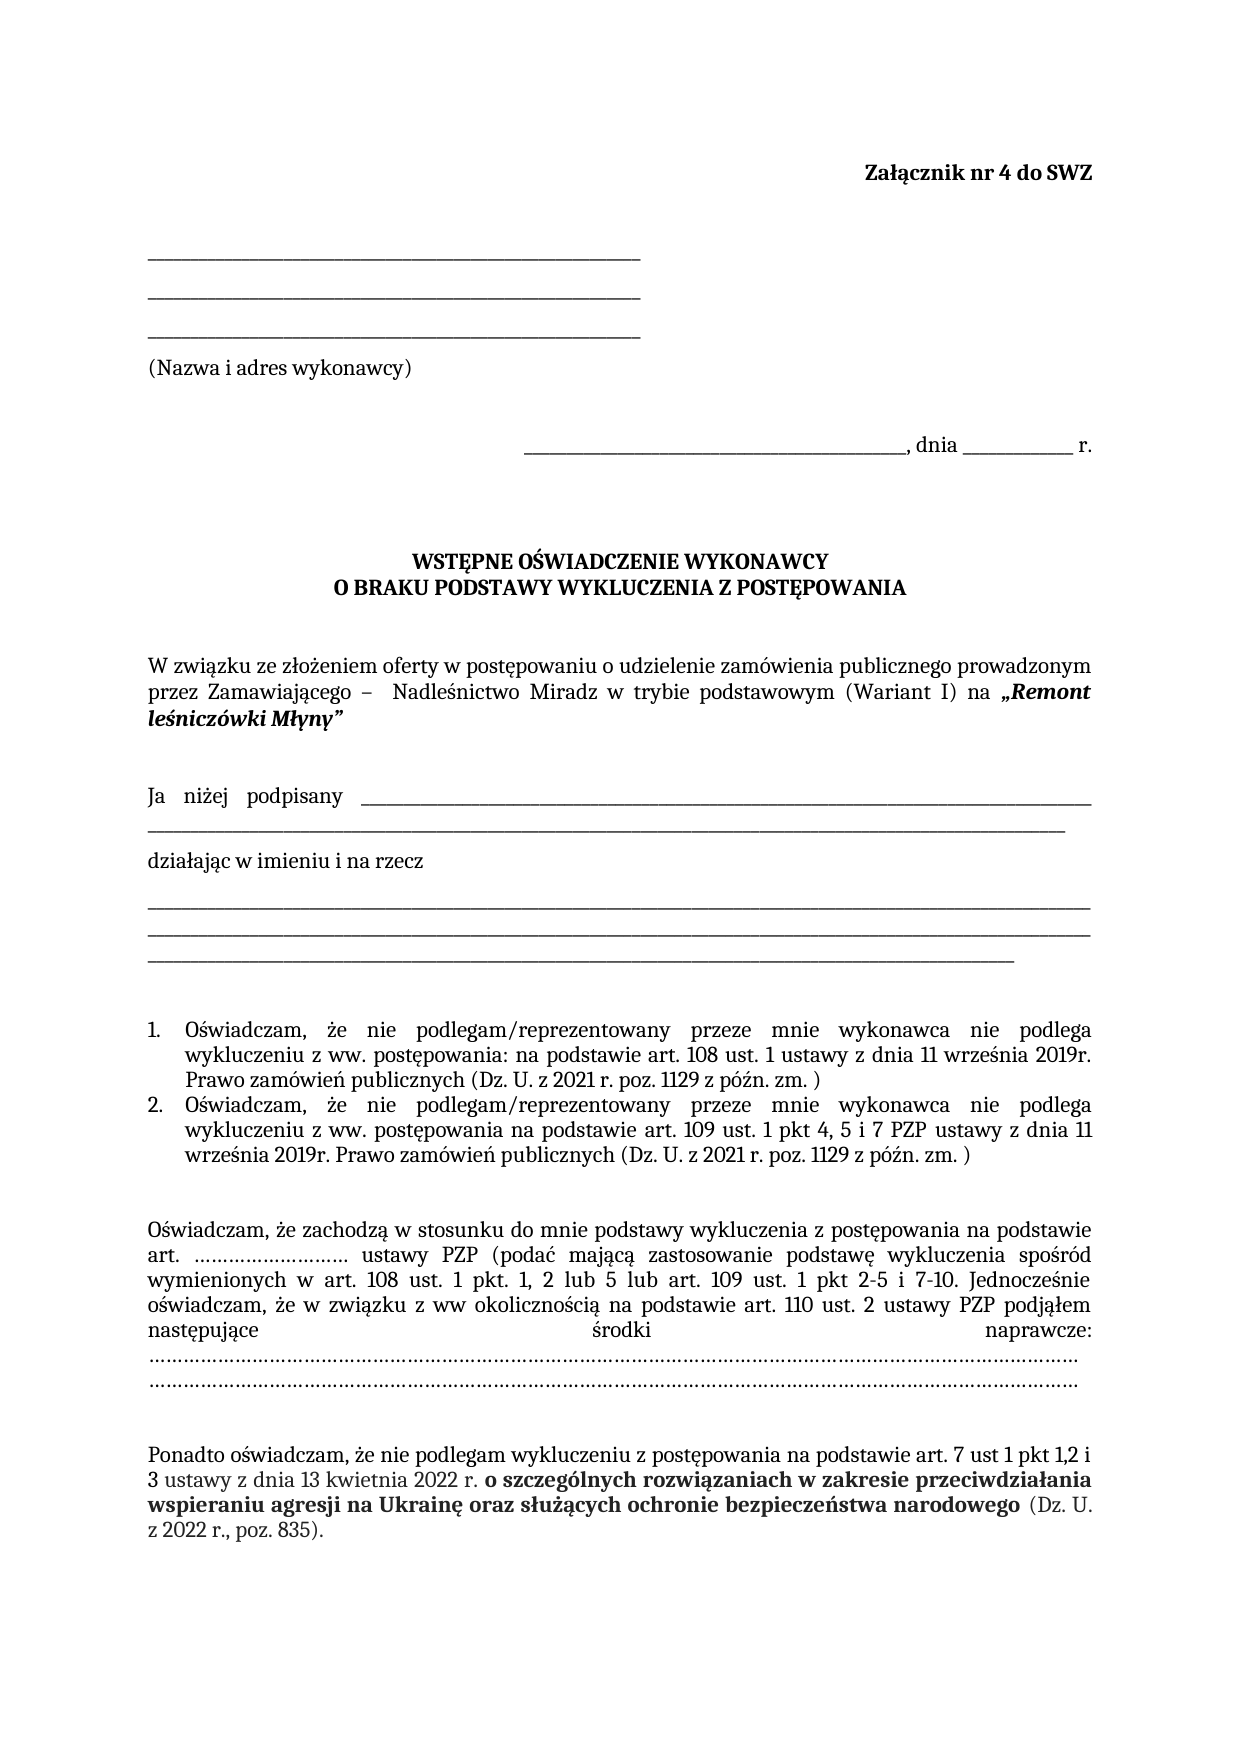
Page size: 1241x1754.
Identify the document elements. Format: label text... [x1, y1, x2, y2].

list Oświadczam, że nie podlegam/reprezentowany przeze mnie wykonawca nie podlega wykluczeniu z ww. postępowania: na podstawie art. 108 ust. 1 ustawy z dnia 11 września 2019r. Prawo zamówień publicznych (Dz. U. z 2021 r. poz. 1129 z późn. zm. ) [148, 1018, 1093, 1093]
text _____________________________________________, dnia _____________ r. [148, 432, 1093, 458]
text W związku ze złożeniem oferty w postępowaniu o udzielenie zamówienia publicznego prowadzonym przez Zamawiającego – Nadleśnictwo Miradz w trybie podstawowym (Wariant I) na „Remont leśniczówki Młyny” [148, 653, 1093, 732]
text działając w imieniu i na rzecz [148, 848, 1093, 875]
text Ja niżej podpisany ______________________________________________________________________________________ ____________________________________________________________________________________________________________ [148, 783, 1093, 836]
text ____________________________________________________________________________________________________________________________________________________________________________________________________________________________________________________________________________________________________________________________________ [148, 887, 1093, 966]
text WSTĘPNE OŚWIADCZENIE WYKONAWCY O BRAKU PODSTAWY WYKLUCZENIA Z POSTĘPOWANIA [148, 549, 1093, 601]
text Załącznik nr 4 do SWZ [148, 160, 1093, 186]
text __________________________________________________________ [148, 238, 1093, 264]
text __________________________________________________________ [148, 277, 1093, 303]
text Oświadczam, że zachodzą w stosunku do mnie podstawy wykluczenia z postępowania na podstawie art. ……………………… ustawy PZP (podać mającą zastosowanie podstawę wykluczenia spośród wymienionych w art. 108 ust. 1 pkt. 1, 2 lub 5 lub art. 109 ust. 1 pkt 2-5 i 7-10. Jednocześnie oświadczam, że w związku z ww okolicznością na podstawie art. 110 ust. 2 ustawy PZP podjąłem następujące środki naprawcze: ……………………………………………………………………………………………………………………………………………………………………………………………………………………………………………………………………………………………… [148, 1218, 1093, 1393]
list Oświadczam, że nie podlegam/reprezentowany przeze mnie wykonawca nie podlega wykluczeniu z ww. postępowania na podstawie art. 109 ust. 1 pkt 4, 5 i 7 PZP ustawy z dnia 11 września 2019r. Prawo zamówień publicznych (Dz. U. z 2021 r. poz. 1129 z późn. zm. ) [148, 1093, 1093, 1168]
text (Nazwa i adres wykonawcy) [148, 354, 1093, 381]
text __________________________________________________________ [148, 316, 1093, 342]
text Ponadto oświadczam, że nie podlegam wykluczeniu z postępowania na podstawie art. 7 ust 1 pkt 1,2 i 3 ustawy z dnia 13 kwietnia 2022 r. o szczególnych rozwiązaniach w zakresie przeciwdziałania wspieraniu agresji na Ukrainę oraz służących ochronie bezpieczeństwa narodowego (Dz. U. z 2022 r., poz. 835). [148, 1443, 1093, 1543]
